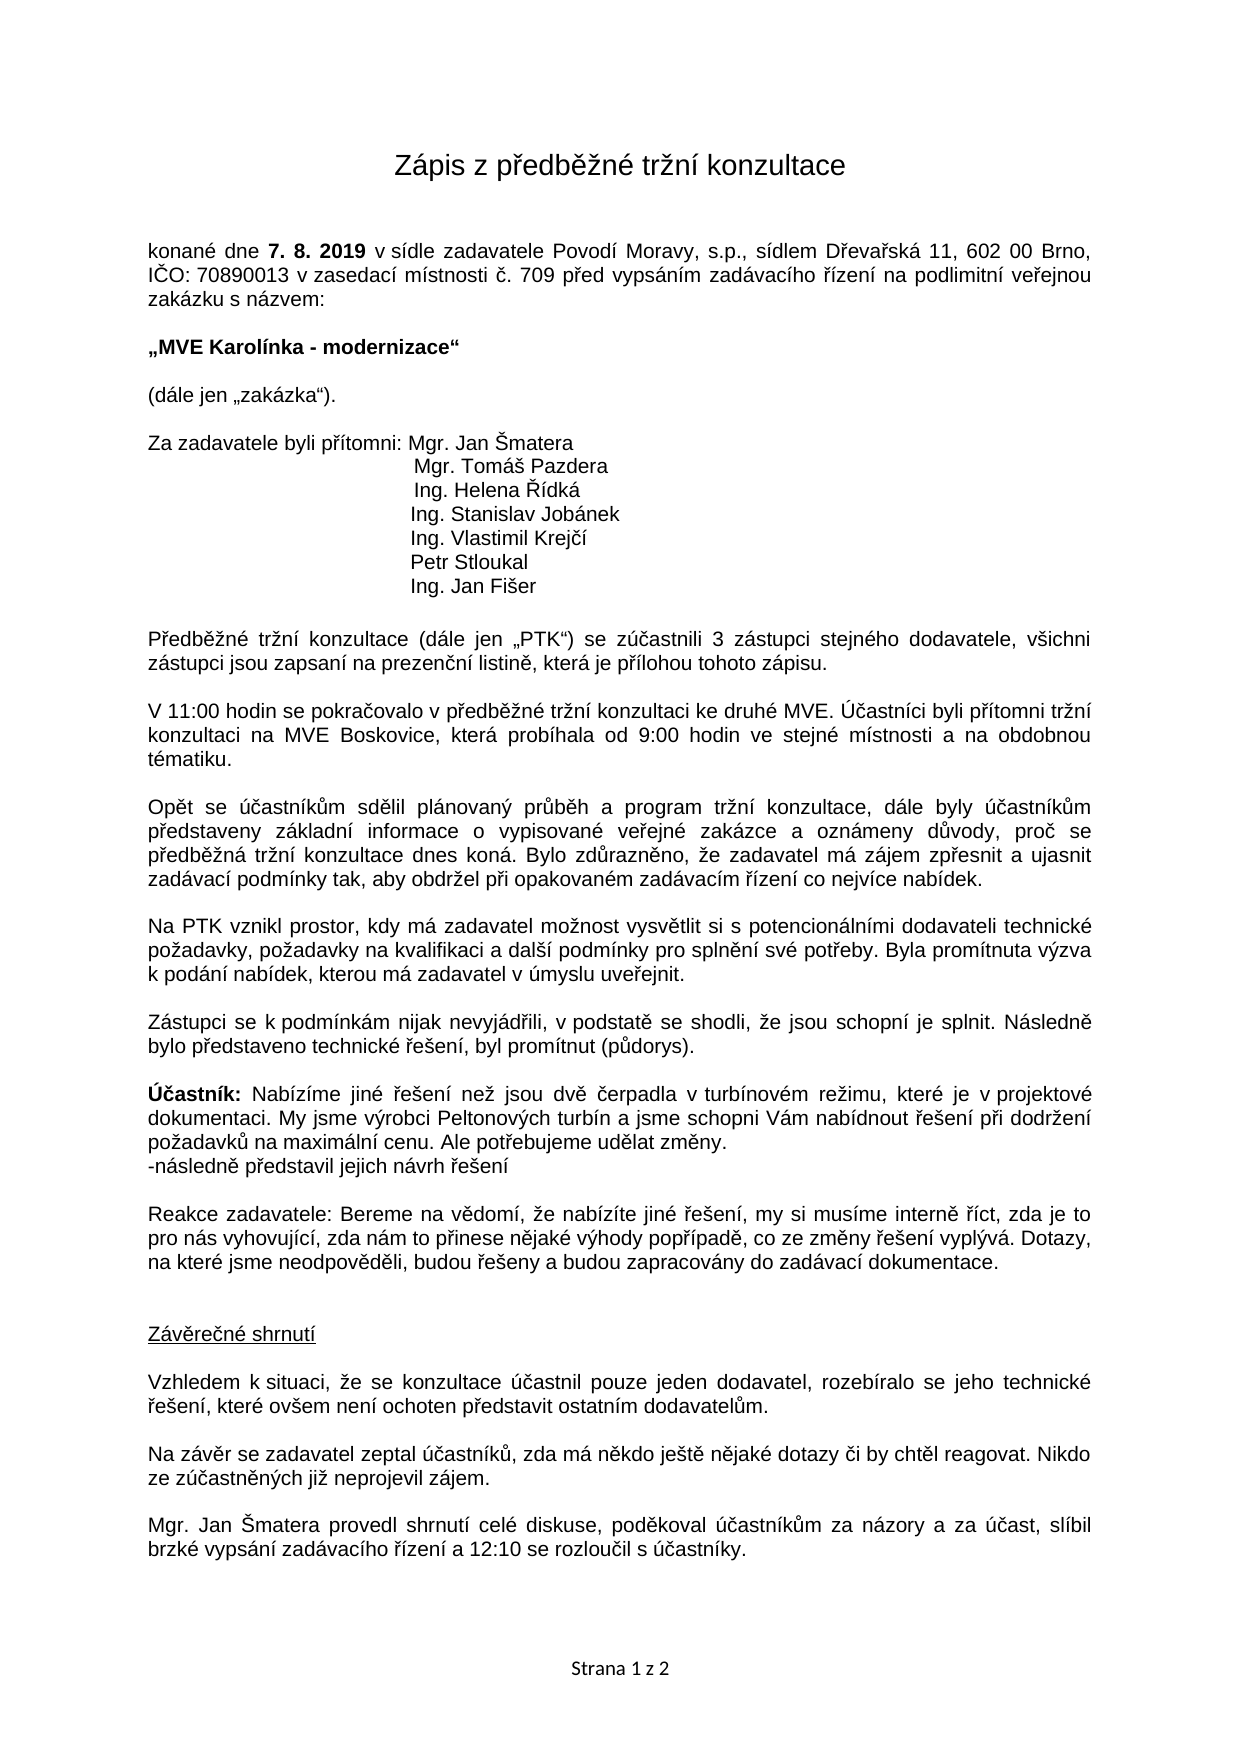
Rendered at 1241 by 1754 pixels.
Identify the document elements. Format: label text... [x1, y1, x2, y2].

text Na závěr se zadavatel zeptal účastníků, zda má někdo ještě nějaké dotazy či by chtěl reagovat. Nikdo ze zúčastněných již neprojevil zájem. [148, 1441, 1092, 1489]
text -následně představil jejich návrh řešení [148, 1154, 1092, 1178]
text V 11:00 hodin se pokračovalo v předběžné tržní konzultaci ke druhé MVE. Účastníci byli přítomni tržní konzultaci na MVE Boskovice, která probíhala od 9:00 hodin ve stejné místnosti a na obdobnou tématiku. [148, 699, 1092, 771]
text Mgr. Tomáš Pazdera [148, 454, 1092, 478]
text Na PTK vznikl prostor, kdy má zadavatel možnost vysvětlit si s potencionálními dodavateli technické požadavky, požadavky na kvalifikaci a další podmínky pro splnění své potřeby. Byla promítnuta výzva k podání nabídek, kterou má zadavatel v úmyslu uveřejnit. [148, 914, 1092, 986]
text Předběžné tržní konzultace (dále jen „PTK“) se zúčastnili 3 zástupci stejného dodavatele, všichni zástupci jsou zapsaní na prezenční listině, která je přílohou tohoto zápisu. [148, 627, 1092, 675]
text konané dne 7. 8. 2019 v sídle zadavatele Povodí Moravy, s.p., sídlem Dřevařská 11, 602 00 Brno, IČO: 70890013 v zasedací místnosti č. 709 před vypsáním zadávacího řízení na podlimitní veřejnou zakázku s názvem: [148, 239, 1092, 311]
text Opět se účastníkům sdělil plánovaný průběh a program tržní konzultace, dále byly účastníkům představeny základní informace o vypisované veřejné zakázce a oznámeny důvody, proč se předběžná tržní konzultace dnes koná. Bylo zdůrazněno, že zadavatel má zájem zpřesnit a ujasnit zadávací podmínky tak, aby obdržel při opakovaném zadávacím řízení co nejvíce nabídek. [148, 794, 1092, 890]
text (dále jen „zakázka“). [148, 382, 1092, 406]
text Závěrečné shrnutí [148, 1322, 1092, 1346]
text Vzhledem k situaci, že se konzultace účastnil pouze jeden dodavatel, rozebíralo se jeho technické řešení, které ovšem není ochoten představit ostatním dodavatelům. [148, 1369, 1092, 1417]
text Reakce zadavatele: Bereme na vědomí, že nabízíte jiné řešení, my si musíme interně říct, zda je to pro nás vyhovující, zda nám to přinese nějaké výhody popřípadě, co ze změny řešení vyplývá. Dotazy, na které jsme neodpověděli, budou řešeny a budou zapracovány do zadávací dokumentace. [148, 1202, 1092, 1274]
text Účastník: Nabízíme jiné řešení než jsou dvě čerpadla v turbínovém režimu, které je v projektové dokumentaci. My jsme výrobci Peltonových turbín a jsme schopni Vám nabídnout řešení při dodržení požadavků na maximální cenu. Ale potřebujeme udělat změny. [148, 1082, 1092, 1154]
text Ing. Vlastimil Krejčí [148, 526, 1092, 550]
text Zástupci se k podmínkám nijak nevyjádřili, v podstatě se shodli, že jsou schopní je splnit. Následně bylo představeno technické řešení, byl promítnut (půdorys). [148, 1010, 1092, 1058]
text Ing. Helena Řídká [148, 478, 1092, 502]
text „MVE Karolínka - modernizace“ [148, 334, 1092, 358]
text Mgr. Jan Šmatera provedl shrnutí celé diskuse, poděkoval účastníkům za názory a za účast, slíbil brzké vypsání zadávacího řízení a 12:10 se rozloučil s účastníky. [148, 1513, 1092, 1561]
text Ing. Jan Fišer [148, 574, 1092, 598]
text Ing. Stanislav Jobánek [148, 502, 1092, 526]
text Petr Stloukal [148, 550, 1092, 574]
text Za zadavatele byli přítomni: Mgr. Jan Šmatera [148, 430, 1092, 454]
text Zápis z předběžné tržní konzultace [148, 148, 1092, 181]
